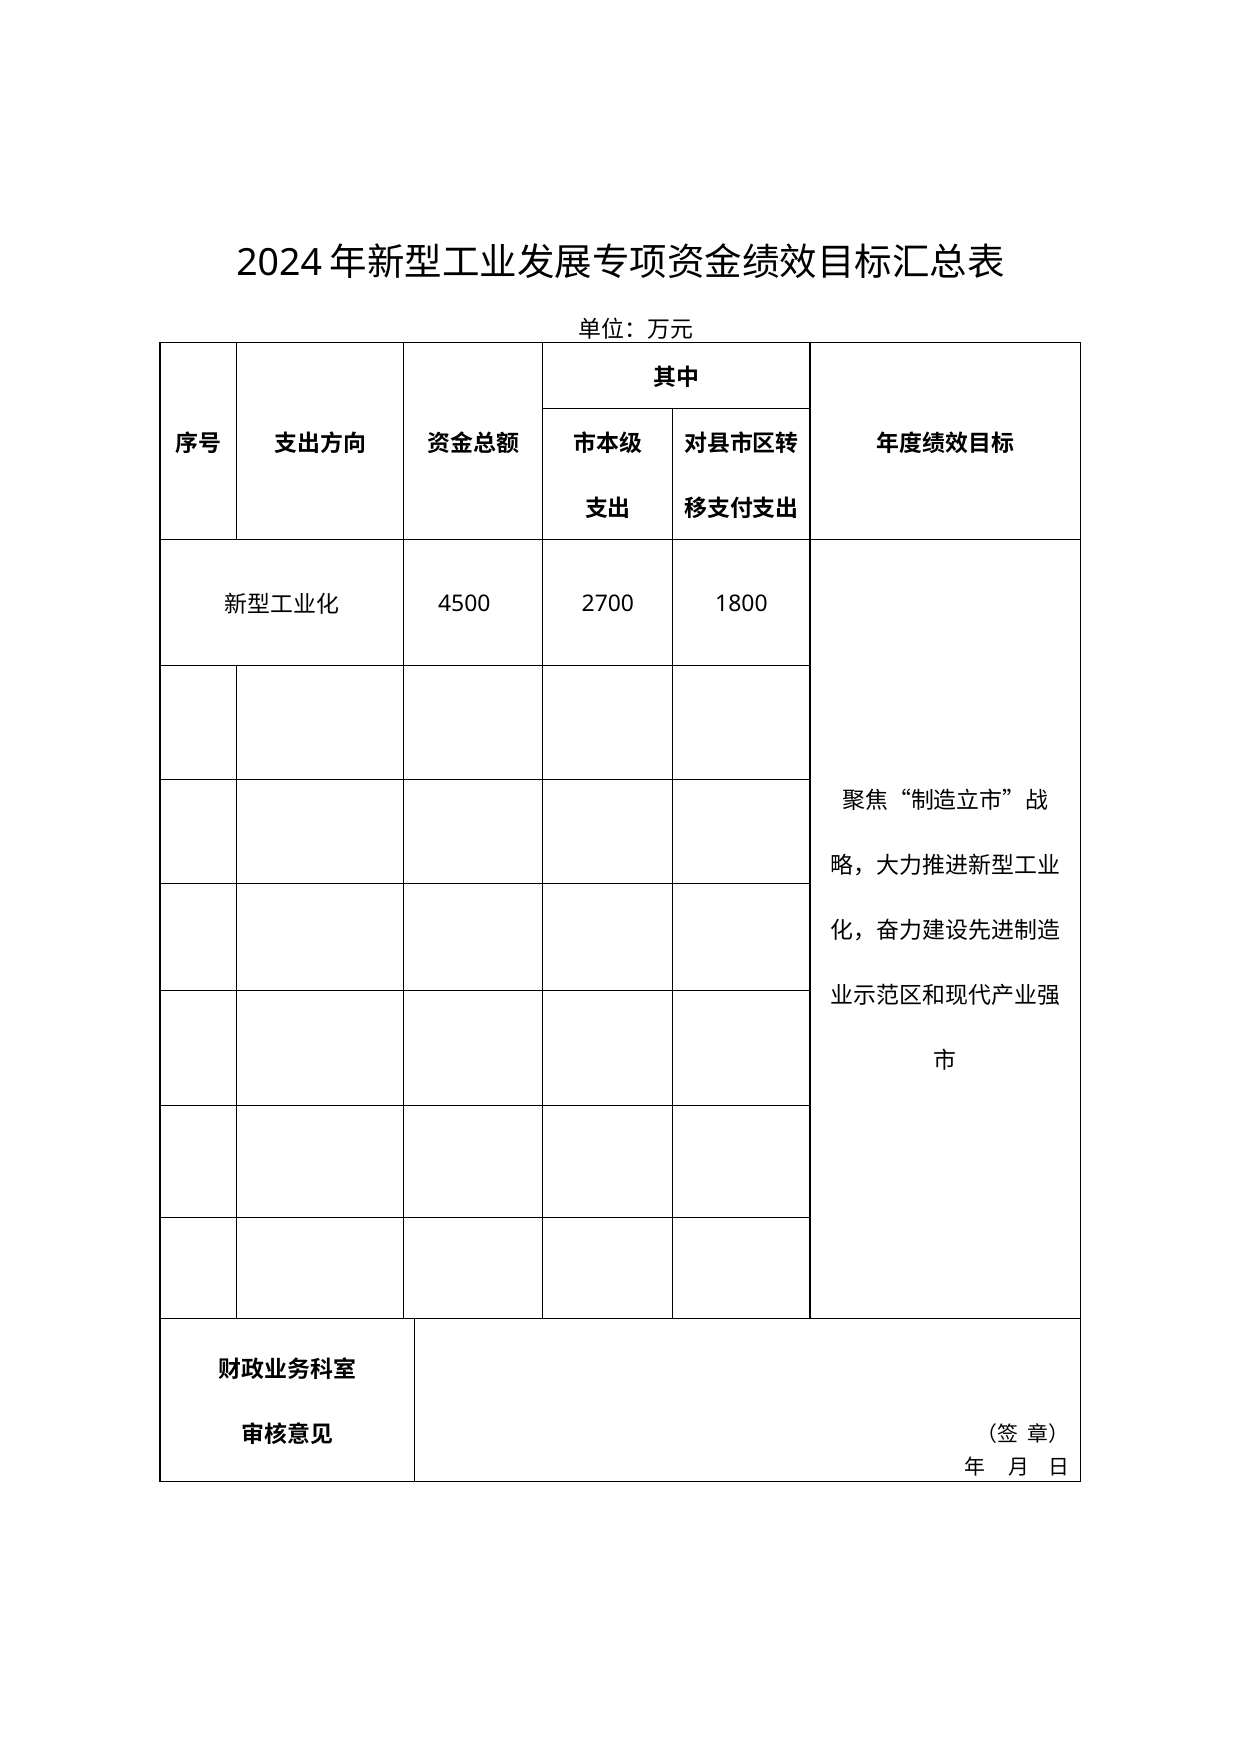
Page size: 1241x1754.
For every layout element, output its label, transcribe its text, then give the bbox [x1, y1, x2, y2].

table_header 资金总额 [404, 343, 542, 539]
table_cell 对县市区转移支付支出 [673, 409, 809, 539]
table_cell [404, 1106, 542, 1217]
text 2024年新型工业发展专项资金绩效目标汇总表 [187, 227, 1053, 292]
table_cell 新型工业化 [161, 540, 403, 665]
table_cell [673, 884, 809, 990]
table_cell [237, 666, 403, 779]
table_header 支出方向 [237, 343, 403, 539]
table_cell [543, 991, 672, 1105]
table_cell [161, 1106, 236, 1217]
table_cell [673, 666, 809, 779]
table_cell [404, 884, 542, 990]
table_cell [673, 780, 809, 883]
table_cell 4500 [404, 540, 542, 665]
table_header 其中 [543, 343, 809, 408]
table_cell 财政业务科室 审核意见 [161, 1319, 414, 1481]
table_cell [543, 1106, 672, 1217]
table_cell [673, 1218, 809, 1318]
table_cell [237, 991, 403, 1105]
table_cell [161, 884, 236, 990]
table_header 年度绩效目标 [811, 343, 1080, 539]
table_cell [543, 1218, 672, 1318]
table_cell [404, 1218, 542, 1318]
table_cell 聚焦“制造立市”战略，大力推进新型工业化，奋力建设先进制造业示范区和现代产业强市 [811, 540, 1080, 1318]
table_header 序号 [161, 343, 236, 539]
table_cell 1800 [673, 540, 809, 665]
table_cell 市本级 支出 [543, 409, 672, 539]
table_cell [237, 884, 403, 990]
table_cell [237, 1106, 403, 1217]
table_cell [404, 991, 542, 1105]
table_cell [404, 666, 542, 779]
table_cell [161, 1218, 236, 1318]
table_cell [237, 780, 403, 883]
table_cell [161, 666, 236, 779]
table_cell [404, 780, 542, 883]
table_cell [543, 884, 672, 990]
table_cell 2700 [543, 540, 672, 665]
table_cell [673, 1106, 809, 1217]
table_cell [237, 1218, 403, 1318]
table_cell [543, 666, 672, 779]
table_cell [673, 991, 809, 1105]
table_cell [161, 991, 236, 1105]
table_cell [161, 780, 236, 883]
text 单位：万元 [187, 317, 1053, 342]
table_cell （签 章） 年 月 日 [415, 1319, 1080, 1481]
table_cell [543, 780, 672, 883]
